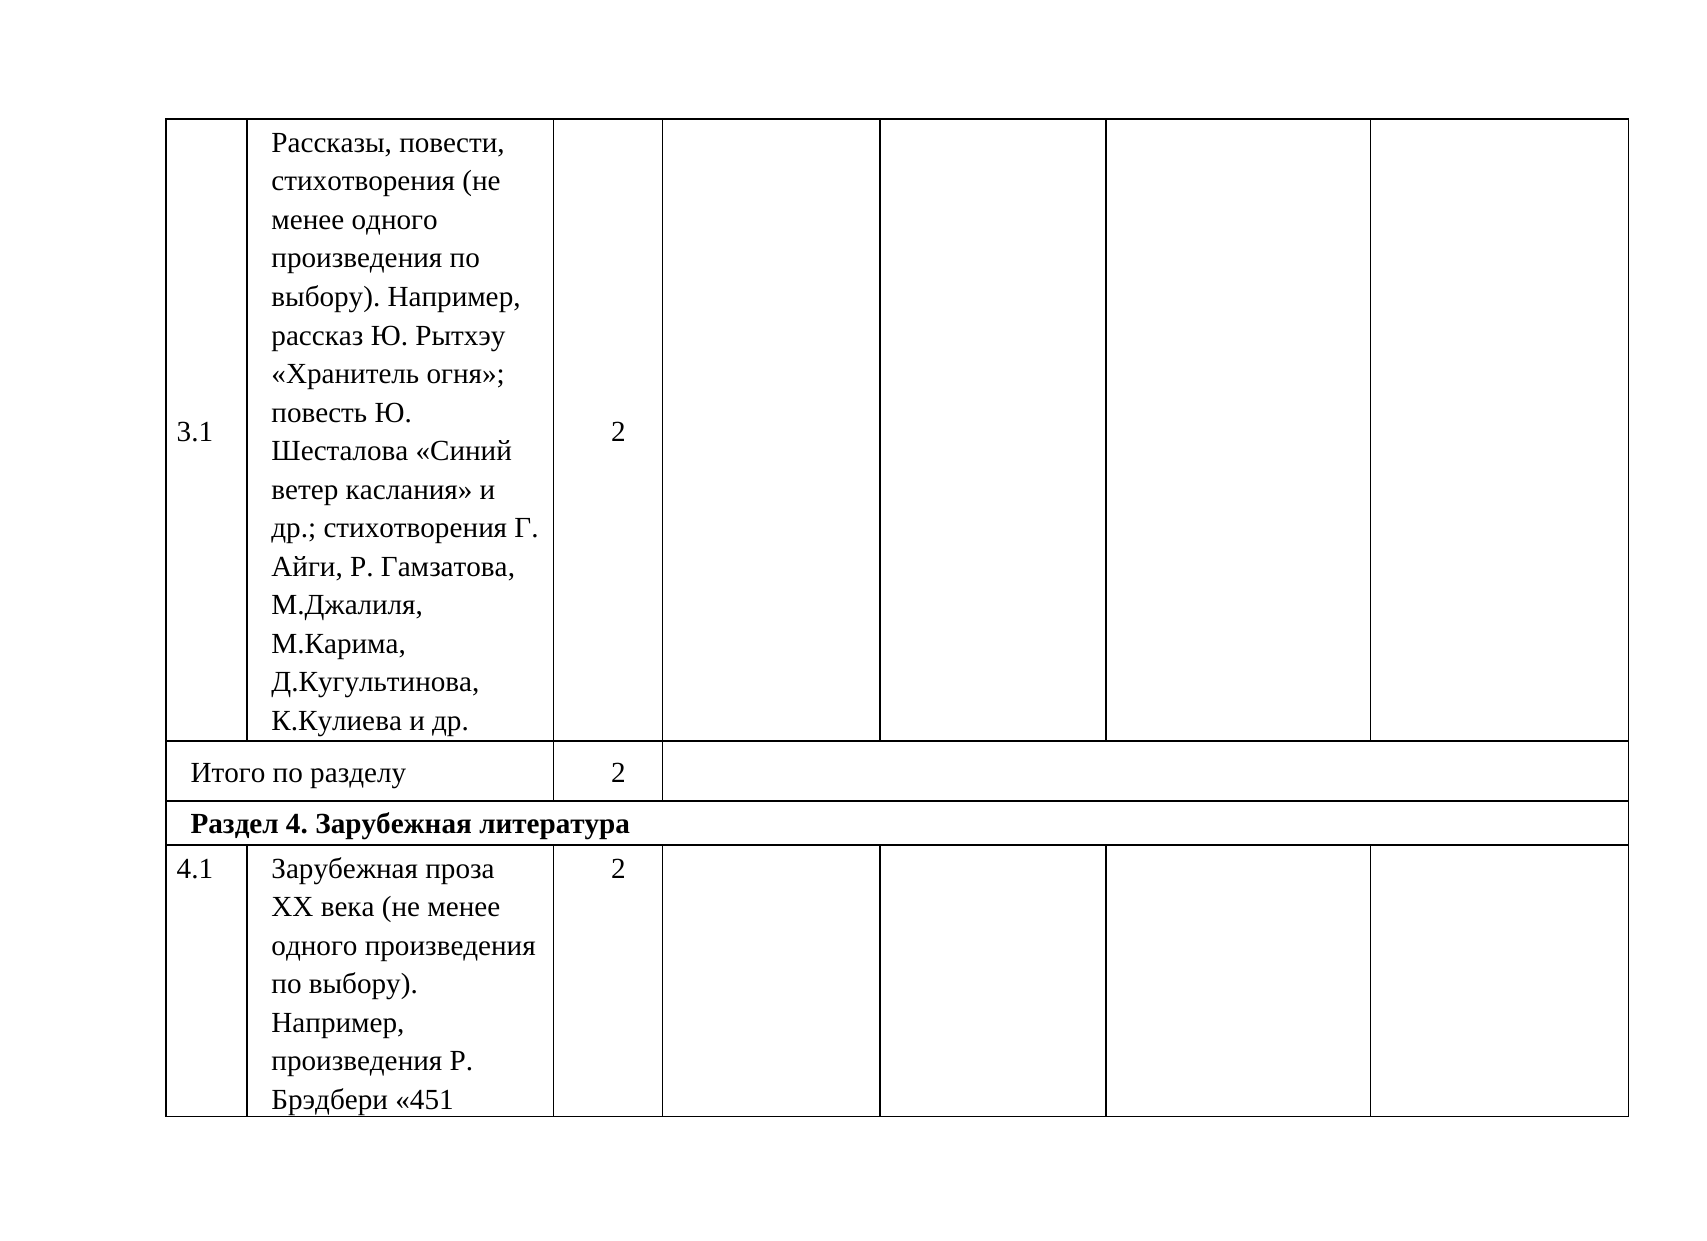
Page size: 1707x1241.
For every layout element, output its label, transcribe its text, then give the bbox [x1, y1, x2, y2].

table_cell [663, 120, 879, 740]
table_cell Раздел 4. Зарубежная литература [167, 802, 1628, 844]
table_cell Рассказы, повести, стихотворения (не менее одного произведения по выбору). Например, рассказ Ю. Рытхэу «Хранитель огня»; повесть Ю. Шесталова «Синий ветер каслания» и др.; стихотворения Г. Айги, Р. Гамзатова, М.Джалиля, М.Карима, Д.Кугультинова, К.Кулиева и др. [248, 120, 553, 740]
table_cell [881, 846, 1105, 1116]
table_cell [663, 846, 879, 1116]
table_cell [248, 846, 553, 1116]
table_cell [1371, 120, 1628, 740]
table_cell 2 [554, 846, 662, 1116]
table_cell 2 [554, 742, 662, 800]
table_cell [1107, 120, 1370, 740]
table_cell [881, 120, 1105, 740]
table_cell 3.1 [167, 120, 246, 740]
table_cell [1371, 846, 1628, 1116]
table_cell [663, 742, 1628, 800]
table_cell 4.1 [167, 846, 246, 1116]
table_cell Итого по разделу [167, 742, 553, 800]
table_cell 2 [554, 120, 662, 740]
table_cell [1107, 846, 1370, 1116]
